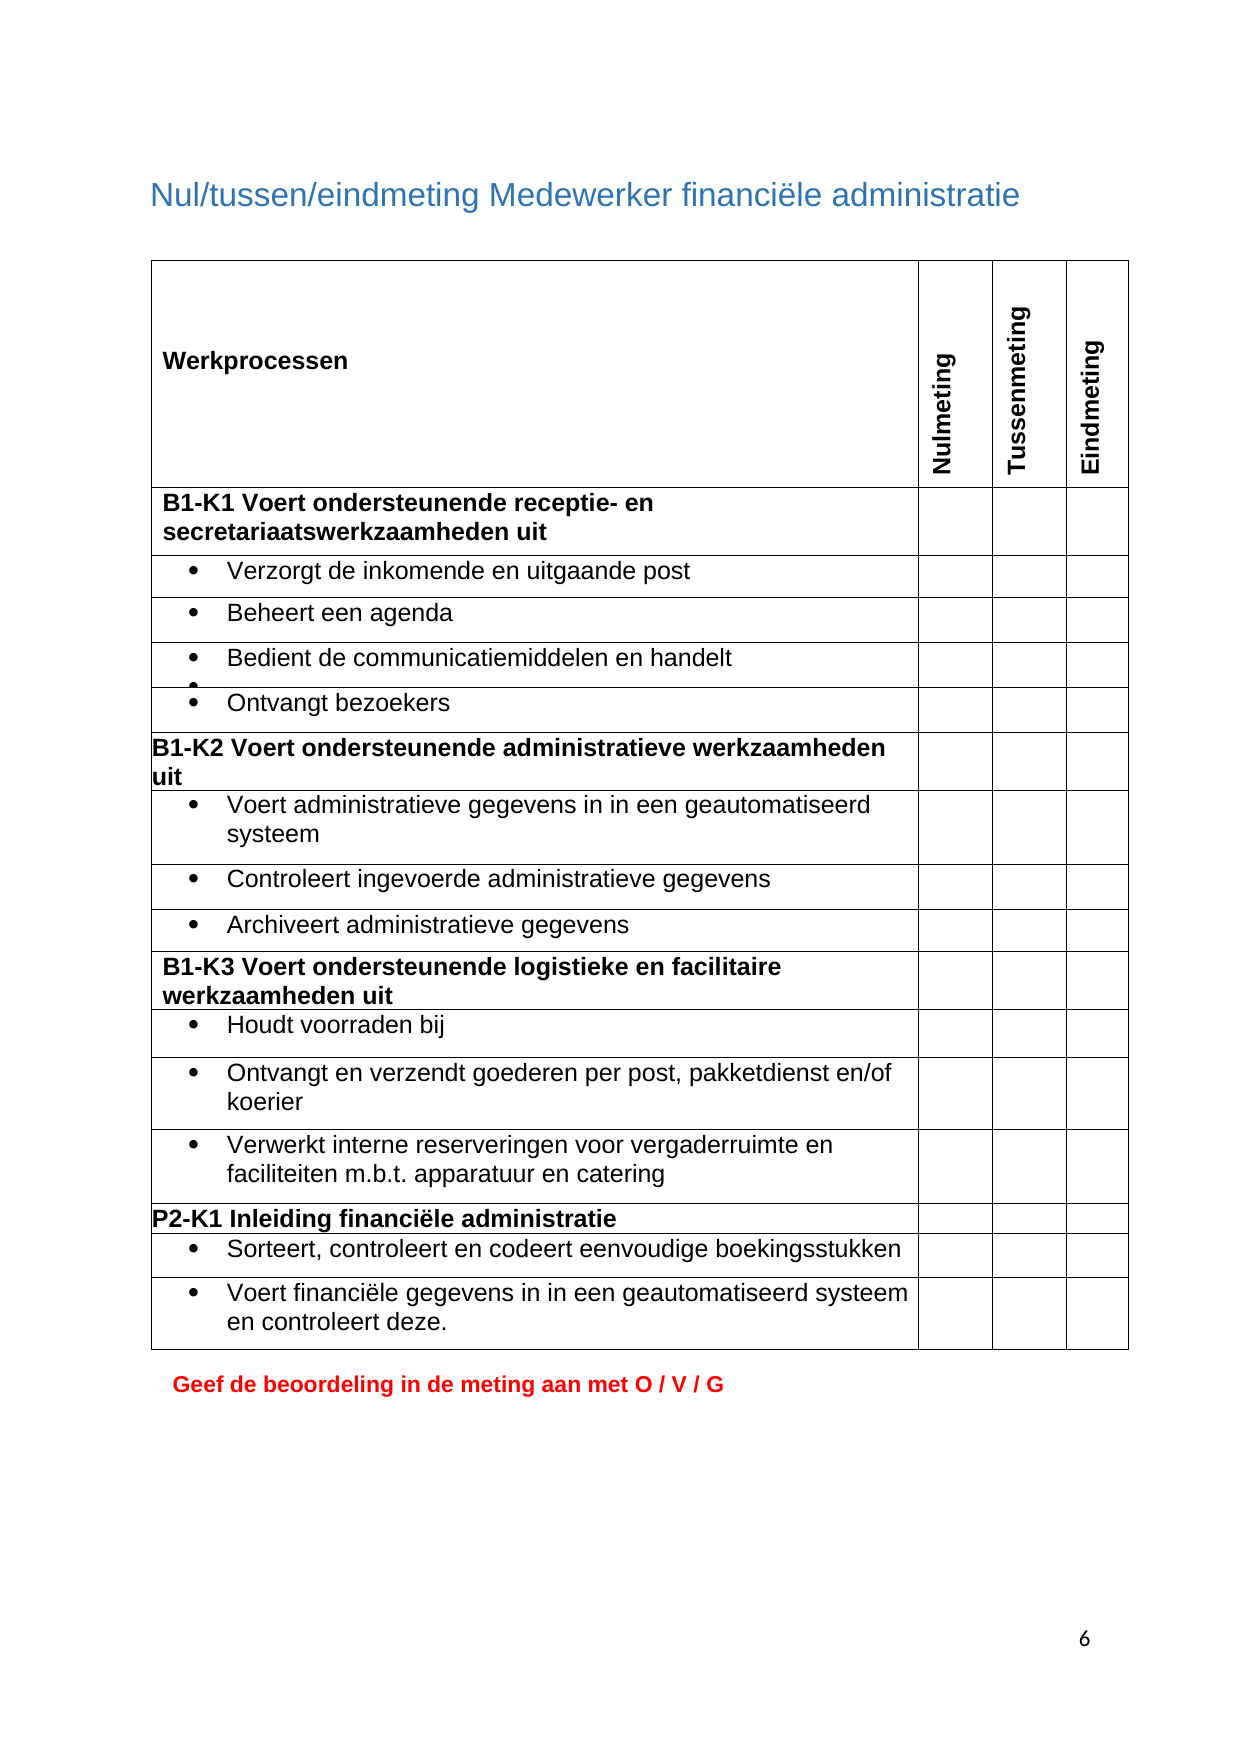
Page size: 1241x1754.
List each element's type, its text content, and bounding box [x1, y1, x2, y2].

table_cell [993, 1058, 1066, 1129]
text Geef de beoordeling in de meting aan met O / V / G [172, 1371, 1090, 1397]
table_cell Voert financiële gegevens in in een geautomatiseerd systeem en controleert deze. [152, 1278, 918, 1349]
table_cell [1067, 598, 1128, 642]
table_cell [1067, 488, 1128, 555]
table_cell [1067, 1130, 1128, 1203]
table_cell [993, 1234, 1066, 1277]
table_cell [993, 865, 1066, 909]
table_cell [1067, 1058, 1128, 1129]
table_cell Archiveert administratieve gegevens [152, 910, 918, 951]
table_cell B1-K3 Voert ondersteunende logistieke en facilitaire werkzaamheden uit [152, 952, 918, 1009]
table_cell [1067, 791, 1128, 863]
table_cell [1067, 643, 1128, 687]
table_cell Beheert een agenda [152, 598, 918, 642]
table_cell [993, 688, 1066, 732]
table_cell Verzorgt de inkomende en uitgaande post [152, 556, 918, 597]
table_header Nulmeting [919, 261, 992, 487]
table_cell [993, 488, 1066, 555]
table_cell [993, 1204, 1066, 1233]
table_cell [993, 1130, 1066, 1203]
table_cell [993, 598, 1066, 642]
table_cell [993, 1278, 1066, 1349]
table_cell [993, 733, 1066, 789]
subtitle Nul/tussen/eindmeting Medewerker financiële administratie [150, 175, 1090, 213]
table_cell [993, 1010, 1066, 1057]
table_cell [993, 791, 1066, 863]
table_cell [919, 598, 992, 642]
table_header Eindmeting [1067, 261, 1128, 487]
table_cell Bedient de communicatiemiddelen en handelt telefoongesprekken af [152, 643, 918, 687]
table_cell [1067, 1010, 1128, 1057]
table_header Tussenmeting [993, 261, 1066, 487]
table_cell [919, 910, 992, 951]
table_cell [919, 1130, 992, 1203]
table_cell [1067, 865, 1128, 909]
table_cell P2-K1 Inleiding financiële administratie [152, 1204, 918, 1233]
table_cell Controleert ingevoerde administratieve gegevens [152, 865, 918, 909]
table_cell [1067, 1234, 1128, 1277]
table_cell [993, 910, 1066, 951]
table_cell [919, 1204, 992, 1233]
table_cell Verwerkt interne reserveringen voor vergaderruimte en faciliteiten m.b.t. apparatuur en catering [152, 1130, 918, 1203]
table_cell [919, 952, 992, 1009]
table_cell [919, 1234, 992, 1277]
table_cell [919, 1010, 992, 1057]
table_cell [919, 556, 992, 597]
table_cell Sorteert, controleert en codeert eenvoudige boekingsstukken [152, 1234, 918, 1277]
table_cell [919, 488, 992, 555]
table_cell [919, 1278, 992, 1349]
table_cell [1067, 952, 1128, 1009]
table_cell [1067, 556, 1128, 597]
table_cell [993, 952, 1066, 1009]
table_cell [919, 1058, 992, 1129]
table_cell Ontvangt bezoekers [152, 688, 918, 732]
table_cell [1067, 733, 1128, 789]
table_cell [919, 688, 992, 732]
table_header Werkprocessen [152, 261, 918, 487]
table_cell [919, 643, 992, 687]
table_cell B1-K1 Voert ondersteunende receptie- en secretariaatswerkzaamheden uit [152, 488, 918, 555]
table_cell [993, 556, 1066, 597]
table_cell [1067, 1204, 1128, 1233]
table_cell [919, 865, 992, 909]
table_cell Voert administratieve gegevens in in een geautomatiseerd systeem [152, 791, 918, 863]
table_cell [1067, 1278, 1128, 1349]
table_cell [993, 643, 1066, 687]
table_cell [919, 733, 992, 789]
table_cell [1067, 910, 1128, 951]
table_cell [1067, 688, 1128, 732]
table_cell Ontvangt en verzendt goederen per post, pakketdienst en/of koerier [152, 1058, 918, 1129]
table_cell B1-K2 Voert ondersteunende administratieve werkzaamheden uit [152, 733, 918, 789]
table_cell Houdt voorraden bij [152, 1010, 918, 1057]
table_cell [919, 791, 992, 863]
